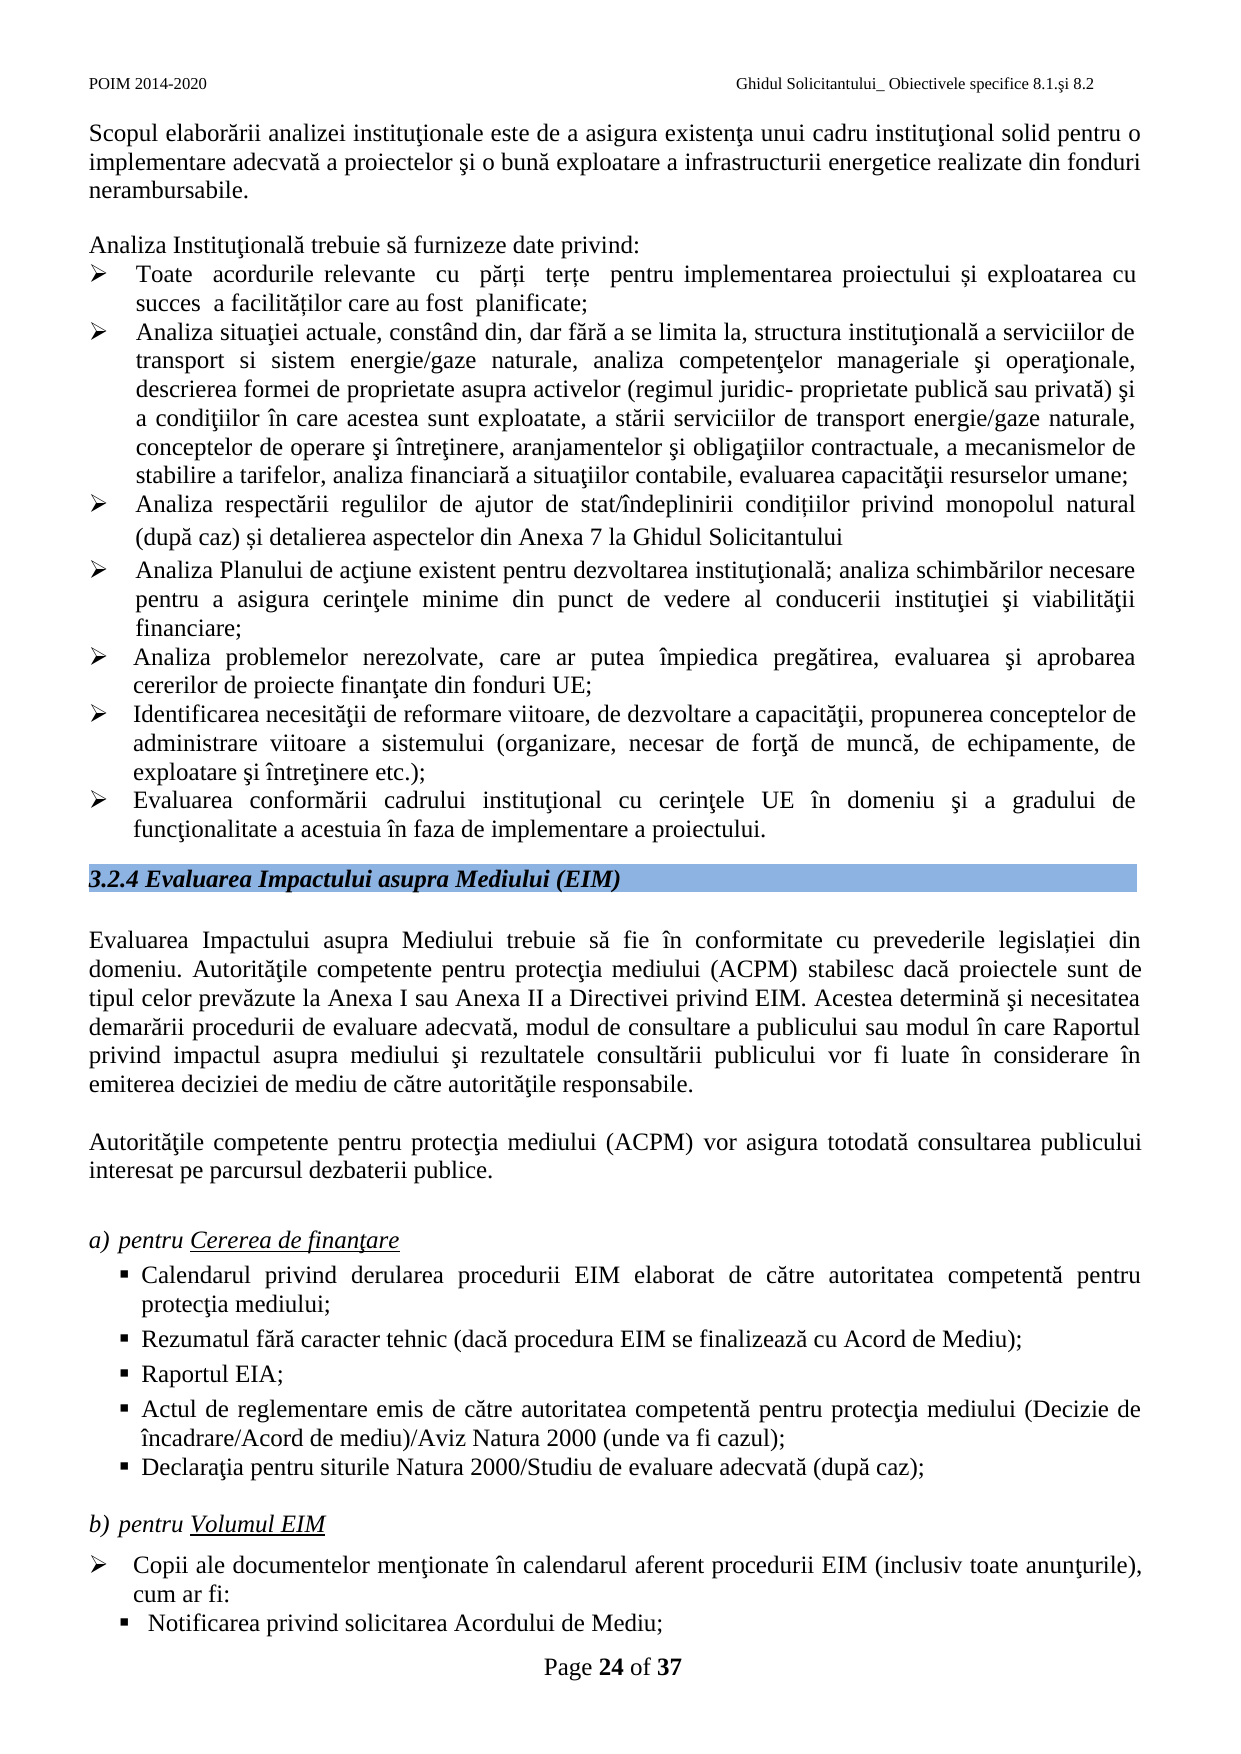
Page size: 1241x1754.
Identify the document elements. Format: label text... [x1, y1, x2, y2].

text Evaluarea Impactului asupra Mediului trebuie să fie în conformitate cu prevederile legislației din domeniu. Autorităţile competente pentru protecţia mediului (ACPM) stabilesc dacă proiectele sunt de tipul celor prevăzute la Anexa I sau Anexa II a Directivei privind EIM. Acestea determină şi necesitatea demarării procedurii de evaluare adecvată, modul de consultare a publicului sau modul în care Raportul privind impactul asupra mediului şi rezultatele consultării publicului vor fi luate în considerare în emiterea deciziei de mediu de către autorităţile responsabile. [89, 926, 1142, 1098]
text Analiza Instituţională trebuie să furnizeze date privind: [89, 231, 1137, 259]
list pentru Volumul EIM [89, 1509, 1142, 1538]
list Toate acordurile relevante cu părți terțe pentru implementarea proiectului și exploatarea cu succes a facilităților care au fost planificate; [89, 259, 1137, 317]
list Analiza situaţiei actuale, constând din, dar fără a se limita la, structura instituţională a serviciilor de transport si sistem energie/gaze naturale, analiza competenţelor manageriale şi operaţionale, descrierea formei de proprietate asupra activelor (regimul juridic- proprietate publică sau privată) şi a condiţiilor în care acestea sunt exploatate, a stării serviciilor de transport energie/gaze naturale, conceptelor de operare şi întreţinere, aranjamentelor şi obligaţiilor contractuale, a mecanismelor de stabilire a tarifelor, analiza financiară a situaţiilor contabile, evaluarea capacităţii resurselor umane; [89, 317, 1137, 489]
text Autorităţile competente pentru protecţia mediului (ACPM) vor asigura totodată consultarea publicului interesat pe parcursul dezbaterii publice. [89, 1127, 1142, 1184]
list Notificarea privind solicitarea Acordului de Mediu; [118, 1608, 1142, 1637]
list Analiza respectării regulilor de ajutor de stat/îndeplinirii condițiilor privind monopolul natural (după caz) și detalierea aspectelor din Anexa 7 la Ghidul Solicitantului [89, 489, 1137, 551]
text Scopul elaborării analizei instituţionale este de a asigura existenţa unui cadru instituţional solid pentru o implementare adecvată a proiectelor şi o bună exploatare a infrastructurii energetice realizate din fonduri nerambursabile. [89, 118, 1142, 204]
list Declaraţia pentru siturile Natura 2000/Studiu de evaluare adecvată (după caz); [118, 1452, 1142, 1481]
list Rezumatul fără caracter tehnic (dacă procedura EIM se finalizează cu Acord de Mediu); [118, 1324, 1142, 1353]
list Identificarea necesităţii de reformare viitoare, de dezvoltare a capacităţii, propunerea conceptelor de administrare viitoare a sistemului (organizare, necesar de forţă de muncă, de echipamente, de exploatare şi întreţinere etc.); [89, 699, 1137, 785]
list Raportul EIA; [118, 1359, 1142, 1388]
subtitle 3.2.4 Evaluarea Impactului asupra Mediului (EIM) [89, 864, 1137, 892]
list Evaluarea conformării cadrului instituţional cu cerinţele UE în domeniu şi a gradului de funcţionalitate a acestuia în faza de implementare a proiectului. [89, 785, 1137, 843]
list Copii ale documentelor menţionate în calendarul aferent procedurii EIM (inclusiv toate anunţurile), cum ar fi: [89, 1551, 1142, 1608]
list Analiza Planului de acţiune existent pentru dezvoltarea instituţională; analiza schimbărilor necesare pentru a asigura cerinţele minime din punct de vedere al conducerii instituţiei şi viabilităţii financiare; [89, 555, 1137, 642]
list Analiza problemelor nerezolvate, care ar putea împiedica pregătirea, evaluarea şi aprobarea cererilor de proiecte finanţate din fonduri UE; [89, 642, 1137, 699]
list Calendarul privind derularea procedurii EIM elaborat de către autoritatea competentă pentru protecţia mediului; [118, 1261, 1142, 1318]
list Actul de reglementare emis de către autoritatea competentă pentru protecţia mediului (Decizie de încadrare/Acord de mediu)/Aviz Natura 2000 (unde va fi cazul); [118, 1394, 1142, 1452]
list pentru Cererea de finanţare [89, 1226, 1142, 1254]
